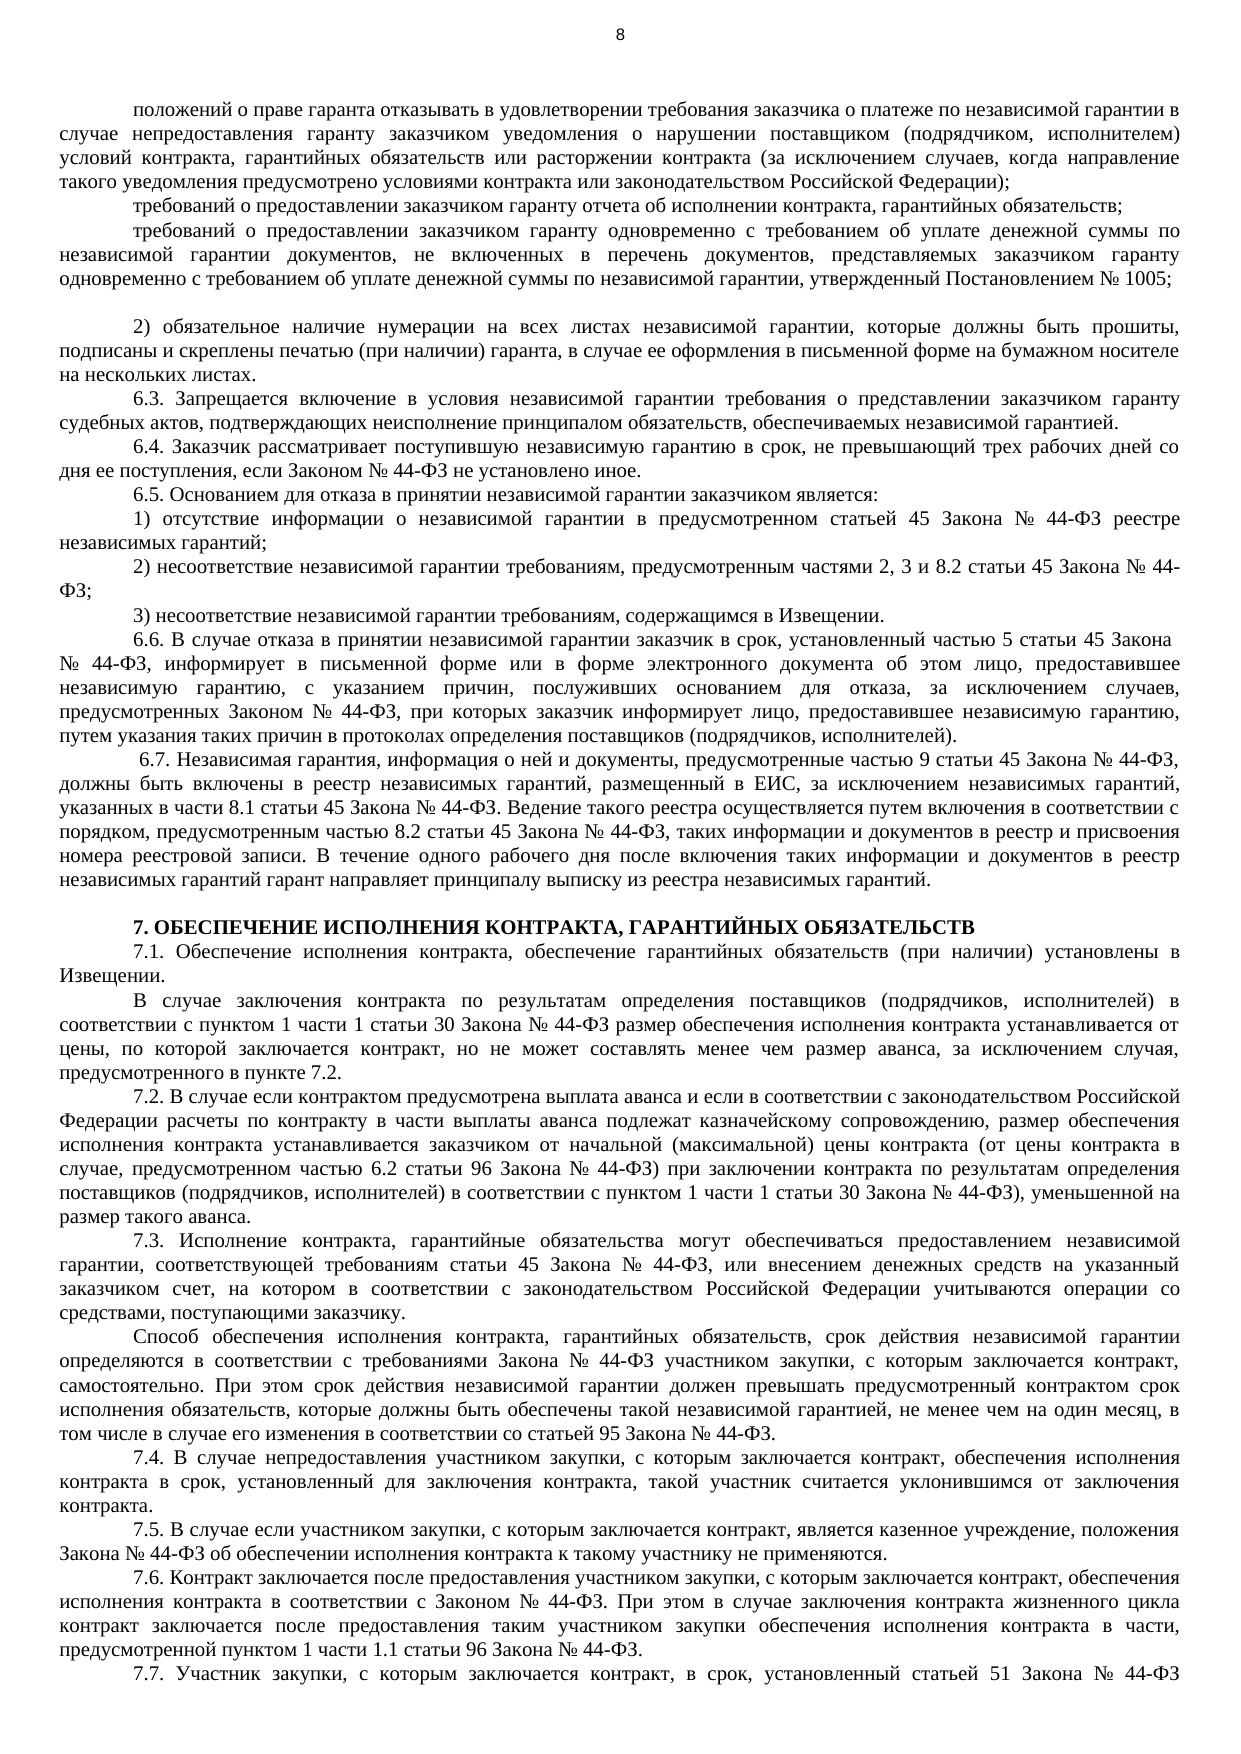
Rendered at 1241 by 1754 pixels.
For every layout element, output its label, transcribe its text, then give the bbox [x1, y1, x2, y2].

text 1) отсутствие информации о независимой гарантии в предусмотренном статьей 45 Закона № 44-ФЗ реестре независимых гарантий; [59, 506, 1181, 554]
text 6.3. Запрещается включение в условия независимой гарантии требования о представлении заказчиком гаранту судебных актов, подтверждающих неисполнение принципалом обязательств, обеспечиваемых независимой гарантией. [59, 386, 1181, 434]
text 6.4. Заказчик рассматривает поступившую независимую гарантию в срок, не превышающий трех рабочих дней со дня ее поступления, если Законом № 44-ФЗ не установлено иное. [59, 434, 1181, 482]
text 7.5. В случае если участником закупки, с которым заключается контракт, является казенное учреждение, положения Закона № 44-ФЗ об обеспечении исполнения контракта к такому участнику не применяются. [59, 1517, 1181, 1565]
text положений о праве гаранта отказывать в удовлетворении требования заказчика о платеже по независимой гарантии в случае непредоставления гаранту заказчиком уведомления о нарушении поставщиком (подрядчиком, исполнителем) условий контракта, гарантийных обязательств или расторжении контракта (за исключением случаев, когда направление такого уведомления предусмотрено условиями контракта или законодательством Российской Федерации); [59, 97, 1181, 193]
text В случае заключения контракта по результатам определения поставщиков (подрядчиков, исполнителей) в соответствии с пунктом 1 части 1 статьи 30 Закона № 44-ФЗ размер обеспечения исполнения контракта устанавливается от цены, по которой заключается контракт, но не может составлять менее чем размер аванса, за исключением случая, предусмотренного в пункте 7.2. [59, 987, 1181, 1084]
text 7.3. Исполнение контракта, гарантийные обязательства могут обеспечиваться предоставлением независимой гарантии, соответствующей требованиям статьи 45 Закона № 44-ФЗ, или внесением денежных средств на указанный заказчиком счет, на котором в соответствии с законодательством Российской Федерации учитываются операции со средствами, поступающими заказчику. [59, 1228, 1181, 1324]
text 3) несоответствие независимой гарантии требованиям, содержащимся в Извещении. [59, 602, 1181, 627]
text 7.2. В случае если контрактом предусмотрена выплата аванса и если в соответствии с законодательством Российской Федерации расчеты по контракту в части выплаты аванса подлежат казначейскому сопровождению, размер обеспечения исполнения контракта устанавливается заказчиком от начальной (максимальной) цены контракта (от цены контракта в случае, предусмотренном частью 6.2 статьи 96 Закона № 44-ФЗ) при заключении контракта по результатам определения поставщиков (подрядчиков, исполнителей) в соответствии с пунктом 1 части 1 статьи 30 Закона № 44-ФЗ), уменьшенной на размер такого аванса. [59, 1084, 1181, 1228]
text 6.5. Основанием для отказа в принятии независимой гарантии заказчиком является: [59, 482, 1181, 506]
text 7. ОБЕСПЕЧЕНИЕ ИСПОЛНЕНИЯ КОНТРАКТА, ГАРАНТИЙНЫХ ОБЯЗАТЕЛЬСТВ [59, 915, 1181, 939]
text требований о предоставлении заказчиком гаранту одновременно с требованием об уплате денежной суммы по независимой гарантии документов, не включенных в перечень документов, представляемых заказчиком гаранту одновременно с требованием об уплате денежной суммы по независимой гарантии, утвержденный Постановлением № 1005; [59, 217, 1181, 290]
text 7.6. Контракт заключается после предоставления участником закупки, с которым заключается контракт, обеспечения исполнения контракта в соответствии с Законом № 44-ФЗ. При этом в случае заключения контракта жизненного цикла контракт заключается после предоставления таким участником закупки обеспечения исполнения контракта в части, предусмотренной пунктом 1 части 1.1 статьи 96 Закона № 44-ФЗ. [59, 1565, 1181, 1661]
text 2) обязательное наличие нумерации на всех листах независимой гарантии, которые должны быть прошиты, подписаны и скреплены печатью (при наличии) гаранта, в случае ее оформления в письменной форме на бумажном носителе на нескольких листах. [59, 314, 1181, 386]
text 2) несоответствие независимой гарантии требованиям, предусмотренным частями 2, 3 и 8.2 статьи 45 Закона № 44-ФЗ; [59, 554, 1181, 602]
text требований о предоставлении заказчиком гаранту отчета об исполнении контракта, гарантийных обязательств; [59, 193, 1181, 217]
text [59, 1661, 1181, 1685]
text 7.4. В случае непредоставления участником закупки, с которым заключается контракт, обеспечения исполнения контракта в срок, установленный для заключения контракта, такой участник считается уклонившимся от заключения контракта. [59, 1445, 1181, 1517]
text 6.6. В случае отказа в принятии независимой гарантии заказчик в срок, установленный частью 5 статьи 45 Закона № 44-ФЗ, информирует в письменной форме или в форме электронного документа об этом лицо, предоставившее независимую гарантию, с указанием причин, послуживших основанием для отказа, за исключением случаев, предусмотренных Законом № 44-ФЗ, при которых заказчик информирует лицо, предоставившее независимую гарантию, путем указания таких причин в протоколах определения поставщиков (подрядчиков, исполнителей). [59, 627, 1181, 747]
text Способ обеспечения исполнения контракта, гарантийных обязательств, срок действия независимой гарантии определяются в соответствии с требованиями Закона № 44-ФЗ участником закупки, с которым заключается контракт, самостоятельно. При этом срок действия независимой гарантии должен превышать предусмотренный контрактом срок исполнения обязательств, которые должны быть обеспечены такой независимой гарантией, не менее чем на один месяц, в том числе в случае его изменения в соответствии со статьей 95 Закона № 44-ФЗ. [59, 1324, 1181, 1445]
text 6.7. Независимая гарантия, информация о ней и документы, предусмотренные частью 9 статьи 45 Закона № 44-ФЗ, должны быть включены в реестр независимых гарантий, размещенный в ЕИС, за исключением независимых гарантий, указанных в части 8.1 статьи 45 Закона № 44-ФЗ. Ведение такого реестра осуществляется путем включения в соответствии с порядком, предусмотренным частью 8.2 статьи 45 Закона № 44-ФЗ, таких информации и документов в реестр и присвоения номера реестровой записи. В течение одного рабочего дня после включения таких информации и документов в реестр независимых гарантий гарант направляет принципалу выписку из реестра независимых гарантий. [59, 747, 1181, 891]
text 7.1. Обеспечение исполнения контракта, обеспечение гарантийных обязательств (при наличии) установлены в Извещении. [59, 939, 1181, 987]
